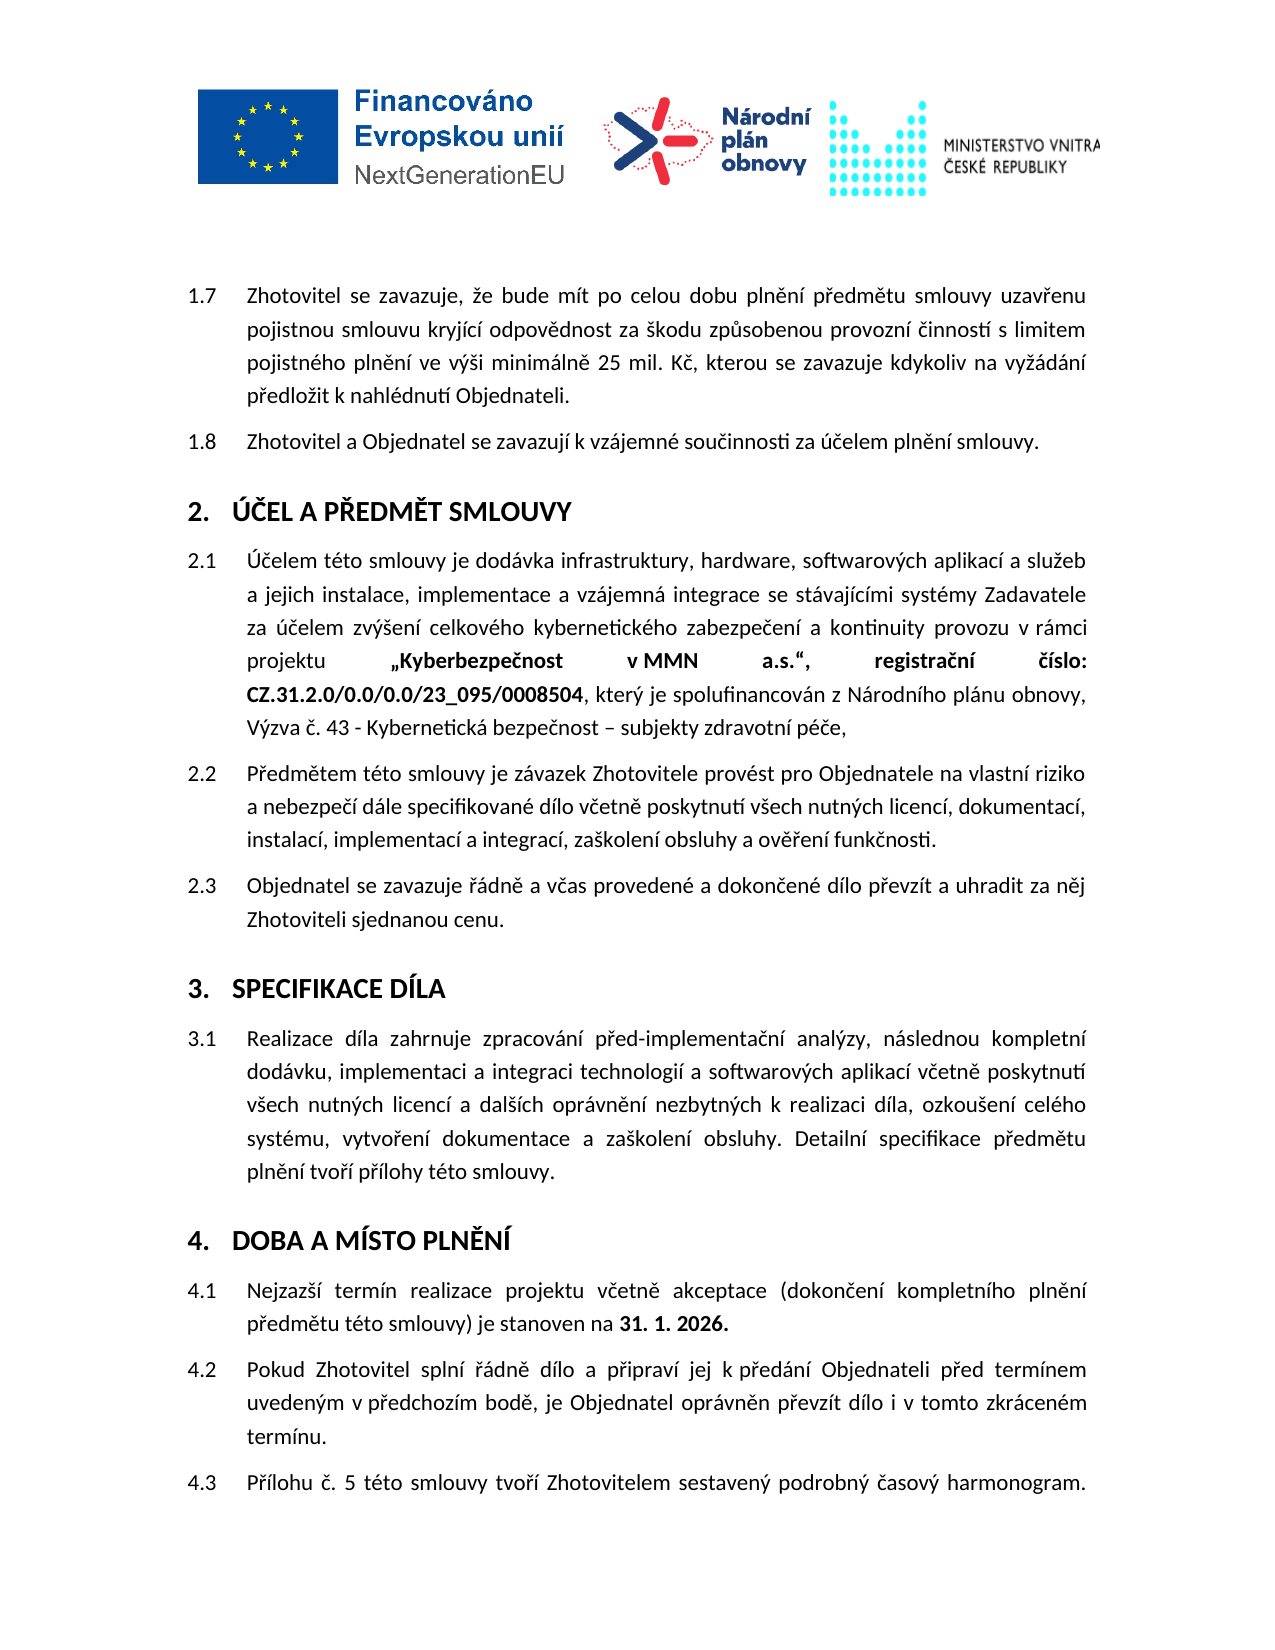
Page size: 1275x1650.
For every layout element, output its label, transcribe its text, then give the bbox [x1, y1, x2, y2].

text Objednatel se zavazuje řádně a včas provedené a dokončené dílo převzít a uhradit za něj Zhotoviteli sjednanou cenu. [187, 866, 1087, 933]
text Nejzazší termín realizace projektu včetně akceptace (dokončení kompletního plnění předmětu této smlouvy) je stanoven na 31. 1. 2026. [187, 1271, 1087, 1337]
text Zhotovitel a Objednatel se zavazují k vzájemné součinnosti za účelem plnění smlouvy. [187, 422, 1087, 455]
text SPECIFIKACE DÍLA [187, 970, 1087, 1006]
text Účelem této smlouvy je dodávka infrastruktury, hardware, softwarových aplikací a služeb a jejich instalace, implementace a vzájemná integrace se stávajícími systémy Zadavatele za účelem zvýšení celkového kybernetického zabezpečení a kontinuity provozu v rámci projektu „Kyberbezpečnost v MMN a.s.“, registrační číslo: CZ.31.2.0/0.0/0.0/23_095/0008504, který je spolufinancován z Národního plánu obnovy, Výzva č. 43 - Kybernetická bezpečnost – subjekty zdravotní péče, [187, 541, 1087, 741]
text Předmětem této smlouvy je závazek Zhotovitele provést pro Objednatele na vlastní riziko a nebezpečí dále specifikované dílo včetně poskytnutí všech nutných licencí, dokumentací, instalací, implementací a integrací, zaškolení obsluhy a ověření funkčnosti. [187, 753, 1087, 853]
text DOBA A MÍSTO PLNĚNÍ [187, 1222, 1087, 1258]
text Pokud Zhotovitel splní řádně dílo a připraví jej k předání Objednateli před termínem uvedeným v předchozím bodě, je Objednatel oprávněn převzít dílo i v tomto zkráceném termínu. [187, 1350, 1087, 1450]
text ÚČEL A PŘEDMĚT SMLOUVY [187, 493, 1087, 528]
text Zhotovitel se zavazuje, že bude mít po celou dobu plnění předmětu smlouvy uzavřenu pojistnou smlouvu kryjící odpovědnost za škodu způsobenou provozní činností s limitem pojistného plnění ve výši minimálně 25 mil. Kč, kterou se zavazuje kdykoliv na vyžádání předložit k nahlédnutí Objednateli. [187, 276, 1087, 409]
text Realizace díla zahrnuje zpracování před-implementační analýzy, následnou kompletní dodávku, implementaci a integraci technologií a softwarových aplikací včetně poskytnutí všech nutných licencí a dalších oprávnění nezbytných k realizaci díla, ozkoušení celého systému, vytvoření dokumentace a zaškolení obsluhy. Detailní specifikace předmětu plnění tvoří přílohy této smlouvy. [187, 1018, 1087, 1185]
picture [187, 75, 830, 196]
